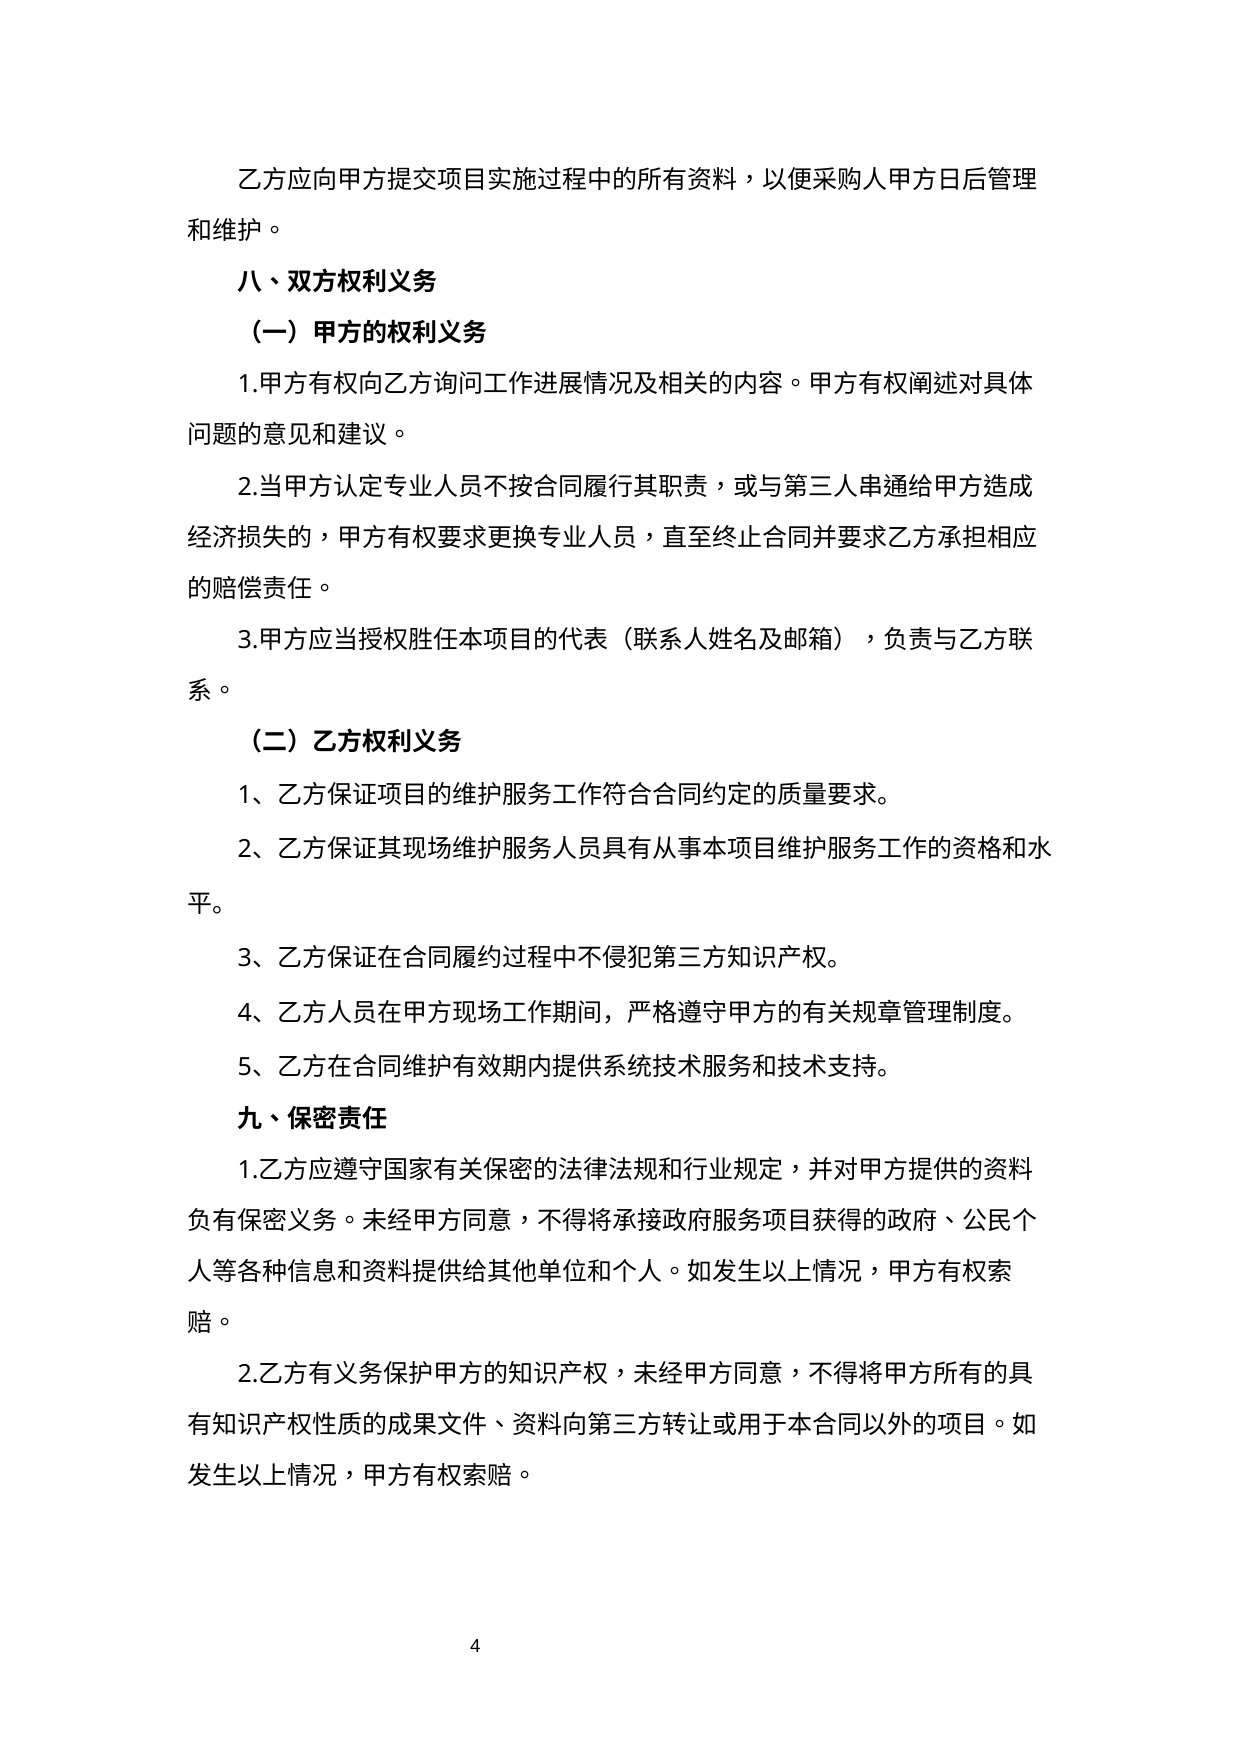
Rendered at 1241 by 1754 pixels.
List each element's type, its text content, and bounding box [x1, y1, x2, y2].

text （一）甲方的权利义务 [187, 315, 1053, 349]
text 3、乙方保证在合同履约过程中不侵犯第三方知识产权。 [187, 938, 1053, 974]
text 2.当甲方认定专业人员不按合同履行其职责，或与第三人串通给甲方造成经济损失的，甲方有权要求更换专业人员，直至终止合同并要求乙方承担相应的赔偿责任。 [187, 468, 1053, 604]
text 九、保密责任 [187, 1101, 1053, 1135]
text 乙方应向甲方提交项目实施过程中的所有资料，以便采购人甲方日后管理和维护。 [187, 162, 1053, 247]
text 1、乙方保证项目的维护服务工作符合合同约定的质量要求。 [187, 774, 1053, 811]
text （二）乙方权利义务 [187, 723, 1053, 757]
text 3.甲方应当授权胜任本项目的代表（联系人姓名及邮箱），负责与乙方联系。 [187, 621, 1053, 706]
text 1.乙方应遵守国家有关保密的法律法规和行业规定，并对甲方提供的资料负有保密义务。未经甲方同意，不得将承接政府服务项目获得的政府、公民个人等各种信息和资料提供给其他单位和个人。如发生以上情况，甲方有权索赔。 [187, 1152, 1053, 1339]
text 4、乙方人员在甲方现场工作期间，严格遵守甲方的有关规章管理制度。 [187, 992, 1053, 1028]
text 2.乙方有义务保护甲方的知识产权，未经甲方同意，不得将甲方所有的具有知识产权性质的成果文件、资料向第三方转让或用于本合同以外的项目。如发生以上情况，甲方有权索赔。 [187, 1356, 1053, 1492]
text 5、乙方在合同维护有效期内提供系统技术服务和技术支持。 [187, 1046, 1053, 1083]
text 1.甲方有权向乙方询问工作进展情况及相关的内容。甲方有权阐述对具体问题的意见和建议。 [187, 366, 1053, 451]
text 八、双方权利义务 [187, 264, 1053, 298]
text 2、乙方保证其现场维护服务人员具有从事本项目维护服务工作的资格和水平。 [187, 829, 1053, 919]
